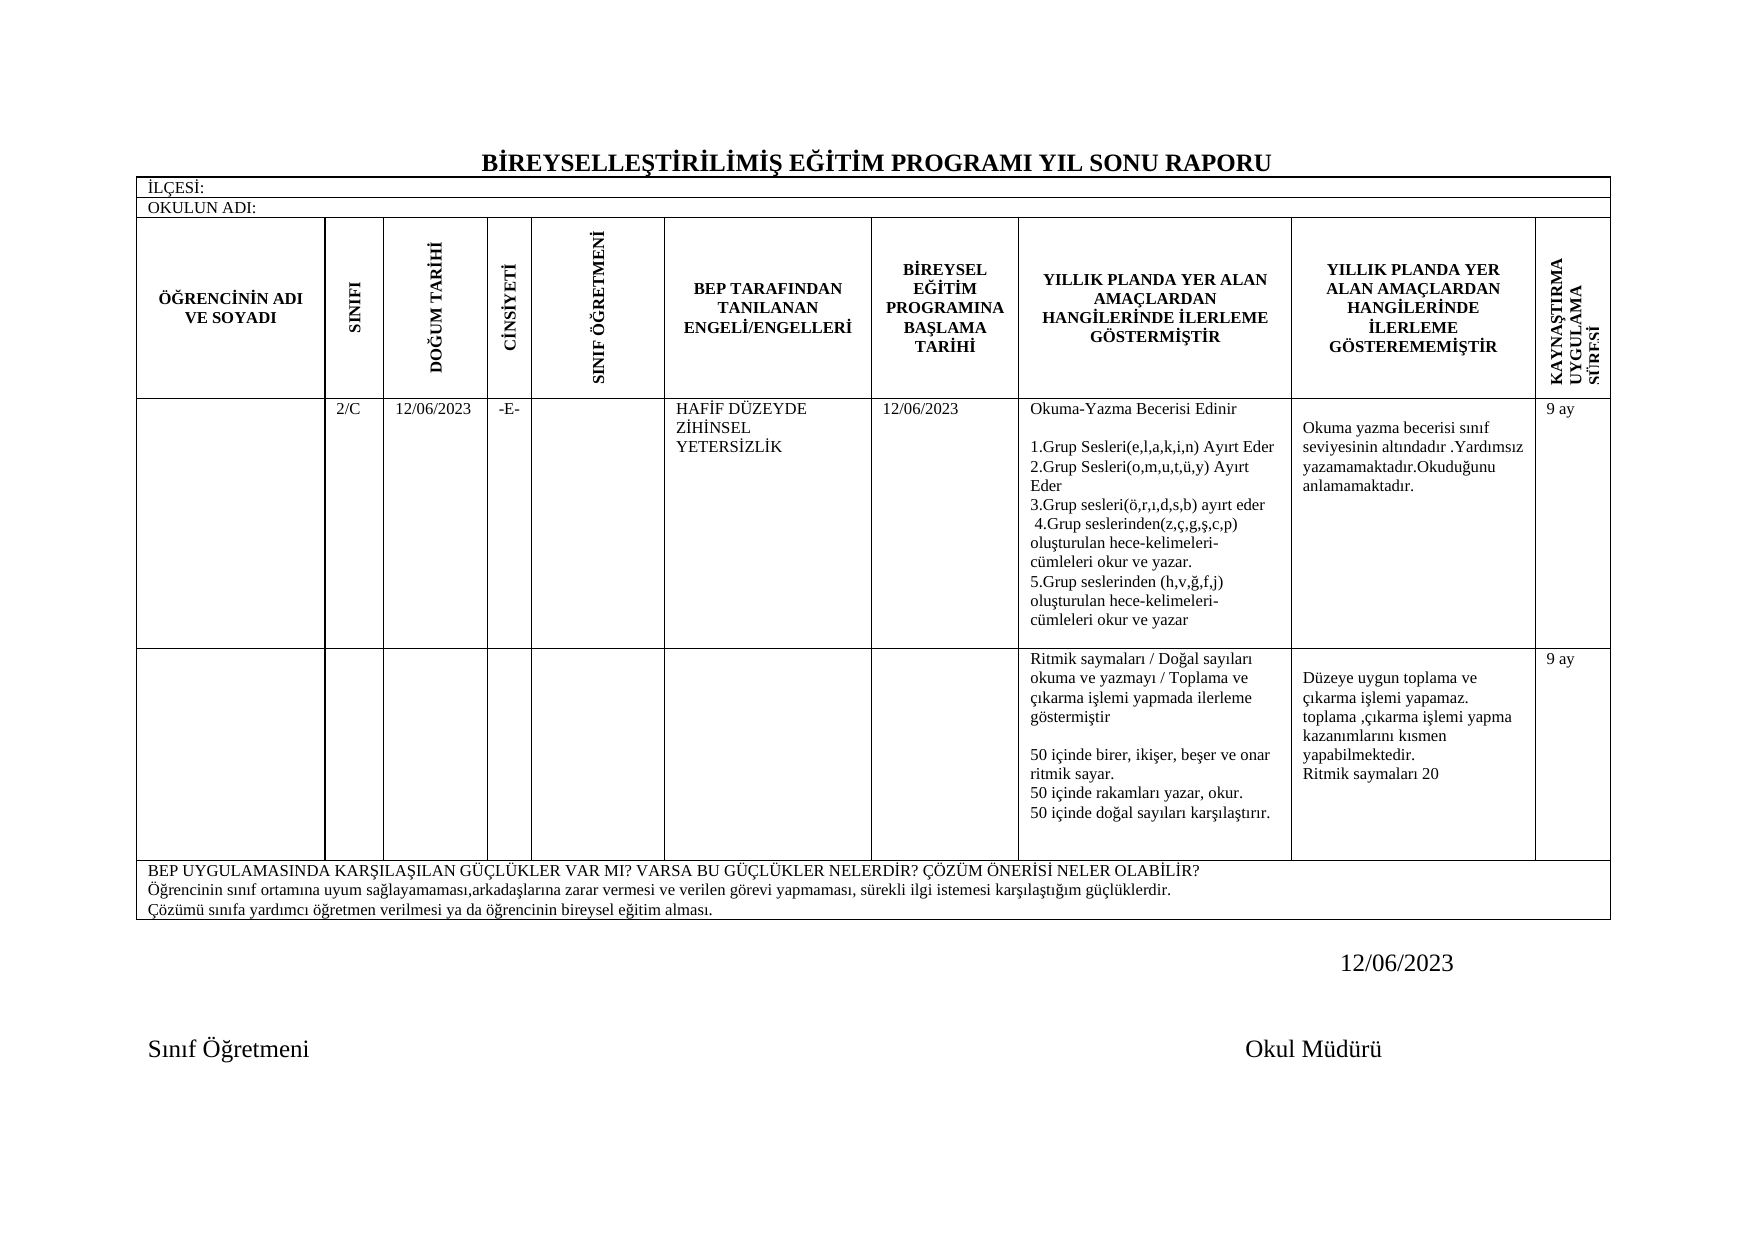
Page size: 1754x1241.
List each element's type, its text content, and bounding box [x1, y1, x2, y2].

table_cell [137, 399, 324, 648]
table_cell Okuma-Yazma Becerisi Edinir 1.Grup Sesleri(e,l,a,k,i,n) Ayırt Eder 2.Grup Sesleri(o,m,u,t,ü,y) Ayırt Eder 3.Grup sesleri(ö,r,ı,d,s,b) ayırt eder 4.Grup seslerinden(z,ç,g,ş,c,p) oluşturulan hece-kelimeleri- cümleleri okur ve yazar. 5.Grup seslerinden (h,v,ğ,f,j) oluşturulan hece-kelimeleri- cümleleri okur ve yazar [1019, 399, 1291, 648]
table_cell [532, 399, 664, 648]
table_cell SINIFI [326, 218, 383, 398]
table_cell [137, 649, 324, 860]
table_cell Düzeye uygun toplama ve çıkarma işlemi yapamaz. toplama ,çıkarma işlemi yapma kazanımlarını kısmen yapabilmektedir. Ritmik saymaları 20 [1292, 649, 1535, 860]
table_header İLÇESİ: [137, 178, 1610, 197]
table_cell 2/C [326, 399, 383, 648]
table_cell 12/06/2023 [872, 399, 1018, 648]
table_cell YILLIK PLANDA YER ALAN AMAÇLARDAN HANGİLERİNDE İLERLEME GÖSTEREMEMİŞTİR [1292, 218, 1535, 398]
table_cell [326, 649, 383, 860]
table_cell [532, 649, 664, 860]
table_cell [384, 649, 487, 860]
table_cell Ritmik saymaları / Doğal sayıları okuma ve yazmayı / Toplama ve çıkarma işlemi yapmada ilerleme göstermiştir 50 içinde birer, ikişer, beşer ve onar ritmik sayar. 50 içinde rakamları yazar, okur. 50 içinde doğal sayıları karşılaştırır. [1019, 649, 1291, 860]
table_cell CİNSİYETİ [488, 218, 531, 398]
table_cell DOĞUM TARİHİ [384, 218, 487, 398]
table_cell 9 ay [1536, 649, 1610, 860]
table_cell ÖĞRENCİNİN ADI VE SOYADI [137, 218, 324, 398]
table_cell Okuma yazma becerisi sınıf seviyesinin altındadır .Yardımsız yazamamaktadır.Okuduğunu anlamamaktadır. [1292, 399, 1535, 648]
table_cell 12/06/2023 [384, 399, 487, 648]
text Sınıf Öğretmeni Okul Müdürü [148, 1034, 1606, 1063]
table_cell BEP UYGULAMASINDA KARŞILAŞILAN GÜÇLÜKLER VAR MI? VARSA BU GÜÇLÜKLER NELERDİR? ÇÖZÜM ÖNERİSİ NELER OLABİLİR? Öğrencinin sınıf ortamına uyum sağlayamaması,arkadaşlarına zarar vermesi ve verilen görevi yapmaması, sürekli ilgi istemesi karşılaştığım güçlüklerdir. Çözümü sınıfa yardımcı öğretmen verilmesi ya da öğrencinin bireysel eğitim alması. [137, 861, 1610, 918]
table_cell -E- [488, 399, 531, 648]
table_cell HAFİF DÜZEYDE ZİHİNSEL YETERSİZLİK [665, 399, 871, 648]
table_cell BEP TARAFINDAN TANILANAN ENGELİ/ENGELLERİ [665, 218, 871, 398]
text 12/06/2023 [148, 948, 1606, 977]
table_cell [872, 649, 1018, 860]
table_cell [665, 649, 871, 860]
table_cell YILLIK PLANDA YER ALAN AMAÇLARDAN HANGİLERİNDE İLERLEME GÖSTERMİŞTİR [1019, 218, 1291, 398]
table_cell BİREYSEL EĞİTİM PROGRAMINA BAŞLAMA TARİHİ [872, 218, 1018, 398]
table_cell KAYNAŞTIRMA UYGULAMA SÜRESİ [1536, 218, 1610, 398]
table_cell 9 ay [1536, 399, 1610, 648]
table_cell [488, 649, 531, 860]
table_cell SINIF ÖĞRETMENİ [532, 218, 664, 398]
table_cell OKULUN ADI: [137, 198, 1610, 217]
text BİREYSELLEŞTİRİLİMİŞ EĞİTİM PROGRAMI YIL SONU RAPORU [148, 148, 1606, 176]
